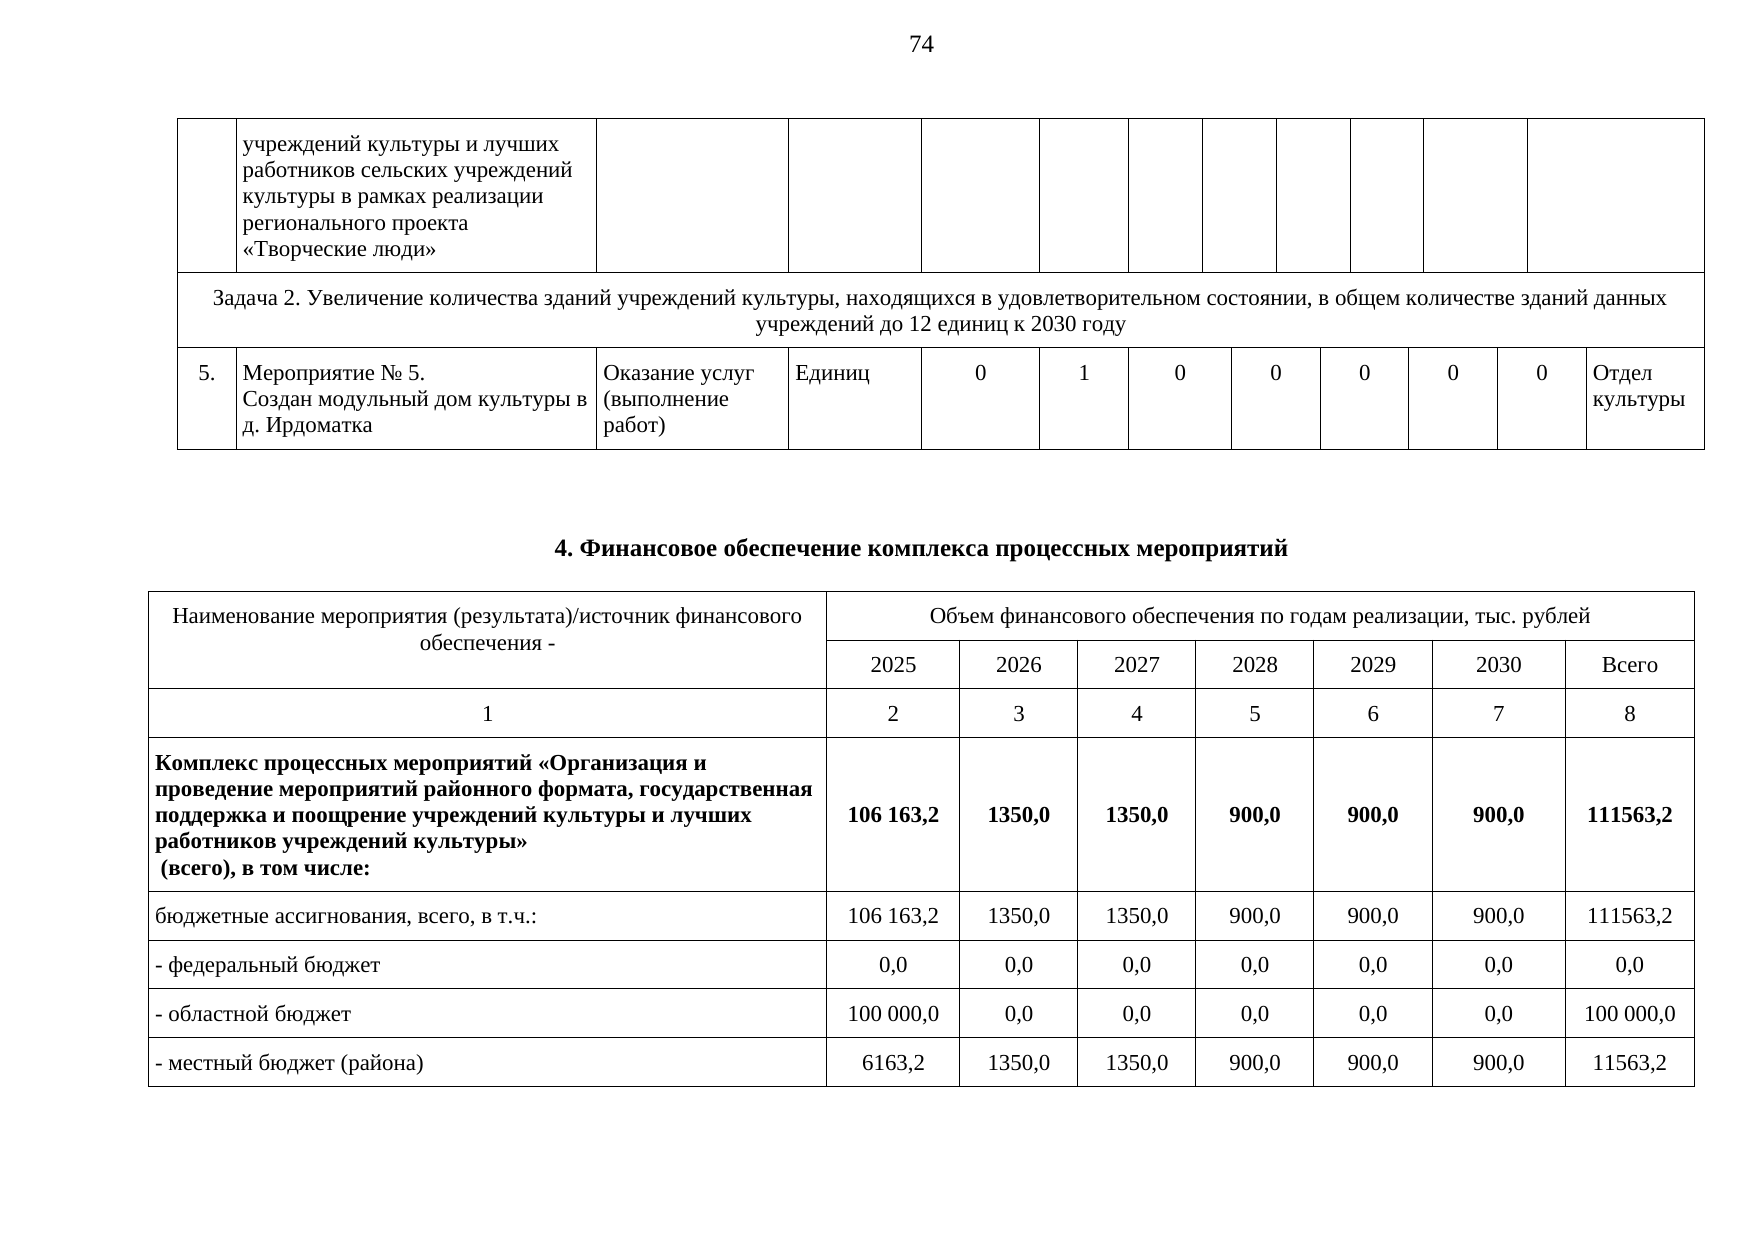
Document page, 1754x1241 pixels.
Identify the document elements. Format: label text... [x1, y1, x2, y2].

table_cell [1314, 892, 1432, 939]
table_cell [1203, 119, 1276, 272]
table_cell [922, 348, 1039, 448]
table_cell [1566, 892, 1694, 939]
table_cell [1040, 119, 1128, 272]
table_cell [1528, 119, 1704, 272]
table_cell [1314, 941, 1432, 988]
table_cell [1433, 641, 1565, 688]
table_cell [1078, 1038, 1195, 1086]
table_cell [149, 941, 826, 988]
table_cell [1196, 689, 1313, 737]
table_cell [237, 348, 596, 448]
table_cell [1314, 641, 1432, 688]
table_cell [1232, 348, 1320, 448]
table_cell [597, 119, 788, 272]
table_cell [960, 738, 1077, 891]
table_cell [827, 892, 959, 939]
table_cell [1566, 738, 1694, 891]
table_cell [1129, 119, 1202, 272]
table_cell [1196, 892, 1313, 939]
text 4. Финансовое обеспечение комплекса процессных мероприятий [177, 533, 1665, 562]
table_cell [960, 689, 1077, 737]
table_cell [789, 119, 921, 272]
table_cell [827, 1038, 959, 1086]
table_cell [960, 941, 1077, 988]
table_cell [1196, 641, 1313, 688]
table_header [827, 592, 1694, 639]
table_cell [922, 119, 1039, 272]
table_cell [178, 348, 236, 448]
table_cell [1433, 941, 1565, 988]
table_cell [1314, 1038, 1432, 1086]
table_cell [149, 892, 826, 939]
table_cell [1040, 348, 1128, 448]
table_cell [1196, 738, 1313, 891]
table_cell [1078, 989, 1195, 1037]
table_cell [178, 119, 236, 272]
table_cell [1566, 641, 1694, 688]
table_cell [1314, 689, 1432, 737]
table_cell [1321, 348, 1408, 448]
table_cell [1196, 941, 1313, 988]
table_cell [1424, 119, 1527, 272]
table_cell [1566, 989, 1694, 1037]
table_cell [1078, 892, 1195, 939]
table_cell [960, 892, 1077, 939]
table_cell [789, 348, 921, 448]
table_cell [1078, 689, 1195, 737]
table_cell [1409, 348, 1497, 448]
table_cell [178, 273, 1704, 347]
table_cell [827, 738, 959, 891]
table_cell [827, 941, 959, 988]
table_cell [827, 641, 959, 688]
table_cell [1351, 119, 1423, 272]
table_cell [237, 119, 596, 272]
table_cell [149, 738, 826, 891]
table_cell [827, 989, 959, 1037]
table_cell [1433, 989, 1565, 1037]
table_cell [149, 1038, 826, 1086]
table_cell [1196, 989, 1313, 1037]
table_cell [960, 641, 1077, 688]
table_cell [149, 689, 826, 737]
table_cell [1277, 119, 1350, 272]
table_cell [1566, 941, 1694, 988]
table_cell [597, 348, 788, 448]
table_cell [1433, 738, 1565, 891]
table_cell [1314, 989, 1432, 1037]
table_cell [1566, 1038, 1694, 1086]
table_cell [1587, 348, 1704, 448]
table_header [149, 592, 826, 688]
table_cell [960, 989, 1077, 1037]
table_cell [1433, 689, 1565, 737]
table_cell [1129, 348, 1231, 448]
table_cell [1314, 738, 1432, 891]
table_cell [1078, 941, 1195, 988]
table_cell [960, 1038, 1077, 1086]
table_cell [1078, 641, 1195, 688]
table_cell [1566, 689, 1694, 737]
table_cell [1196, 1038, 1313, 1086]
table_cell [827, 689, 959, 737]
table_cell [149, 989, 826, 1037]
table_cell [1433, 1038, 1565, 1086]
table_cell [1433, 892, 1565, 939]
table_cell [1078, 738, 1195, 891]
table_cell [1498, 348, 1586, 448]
